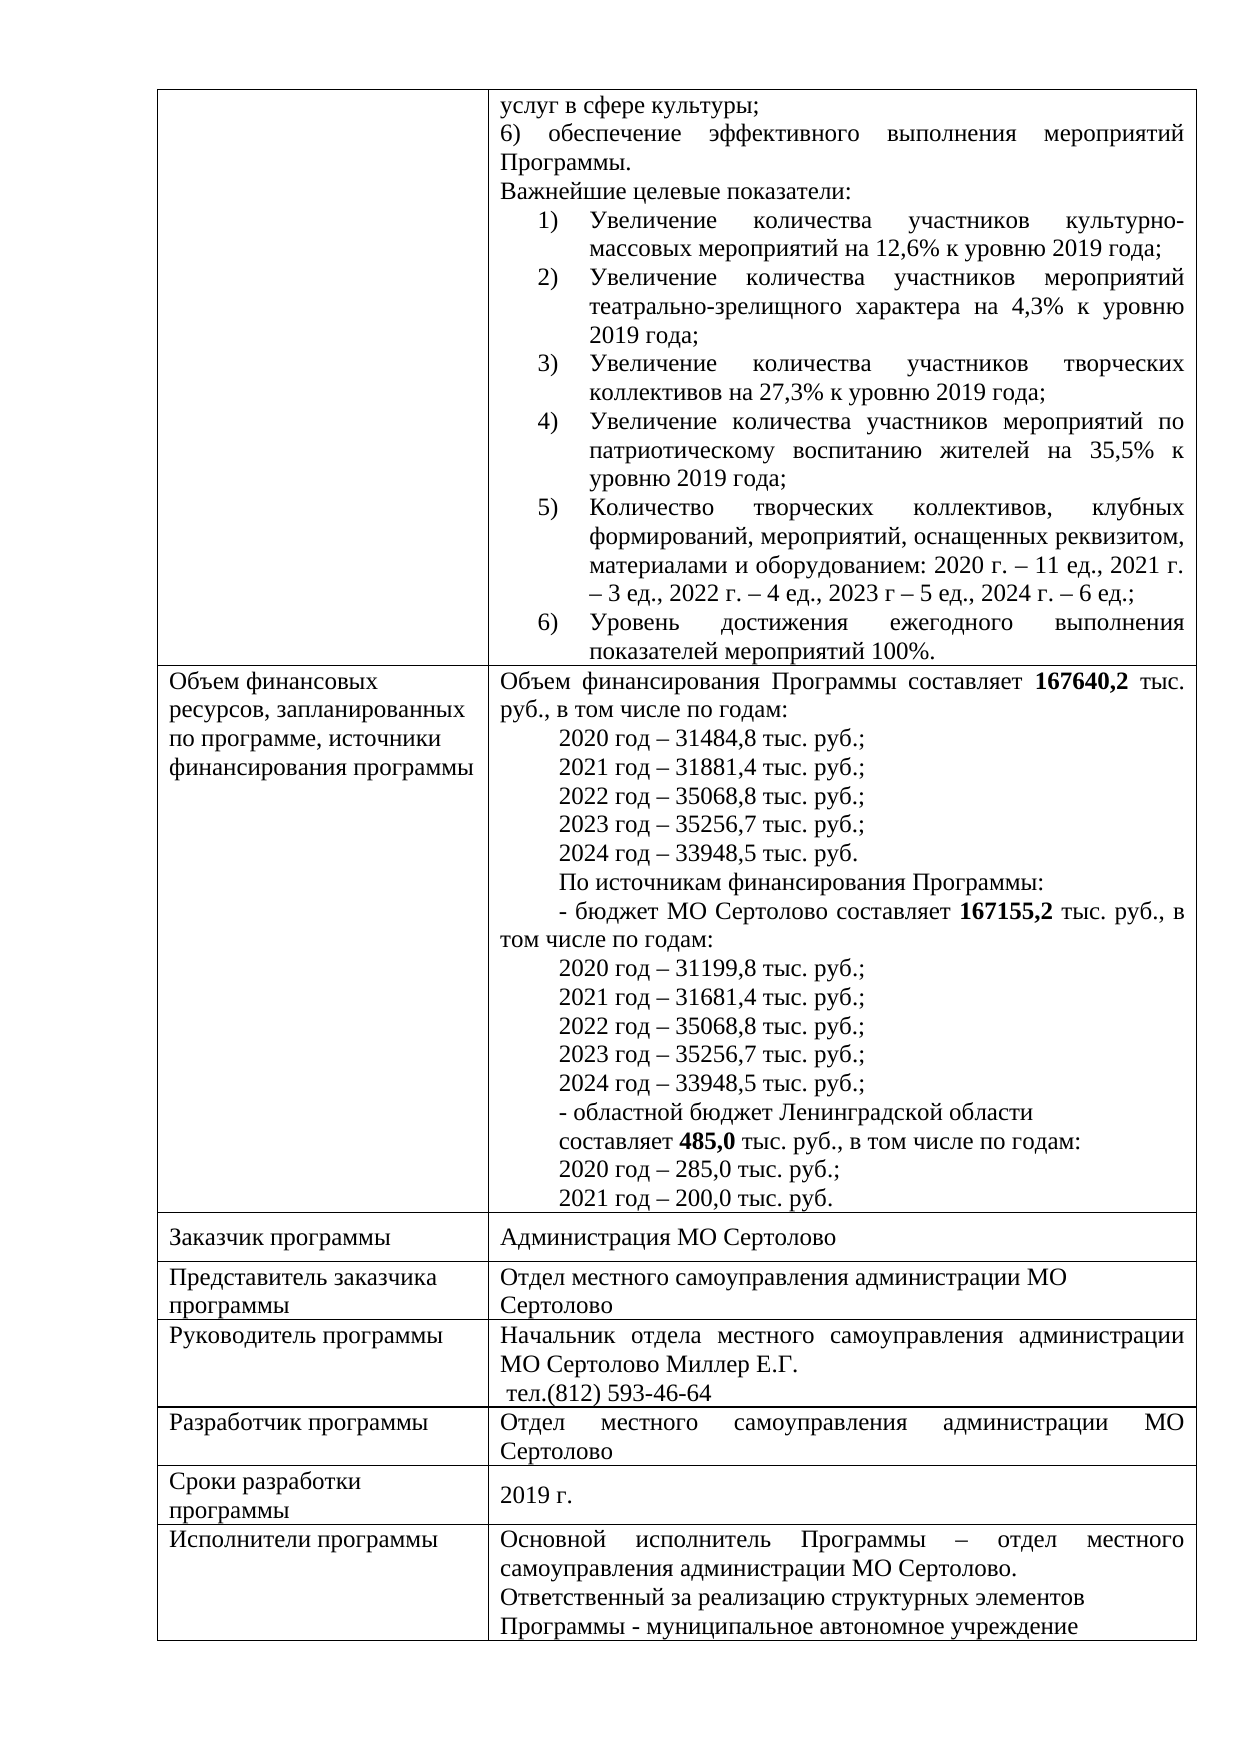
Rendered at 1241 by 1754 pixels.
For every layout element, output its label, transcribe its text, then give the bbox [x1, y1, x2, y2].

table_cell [489, 1525, 1196, 1639]
table_cell Отдел местного самоуправления администрации МО Сертолово [489, 1262, 1196, 1319]
table_cell Отдел местного самоуправления администрации МО Сертолово [489, 1408, 1196, 1465]
table_cell Сроки разработки программы [158, 1466, 488, 1523]
table_cell Объем финансовых ресурсов, запланированных по программе, источники финансирования программы [158, 666, 488, 1212]
table_cell Заказчик программы [158, 1213, 488, 1261]
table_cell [158, 90, 488, 665]
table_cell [158, 1525, 488, 1639]
table_cell Представитель заказчика программы [158, 1262, 488, 1319]
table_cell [489, 90, 1196, 665]
table_cell 2019 г. [489, 1466, 1196, 1523]
table_cell Руководитель программы [158, 1320, 488, 1406]
table_cell Объем финансирования Программы составляет 167640,2 тыс. руб., в том числе по годам: 2020 год – 31484,8 тыс. руб.; 2021 год – 31881,4 тыс. руб.; 2022 год – 35068,8 тыс. руб.; 2023 год – 35256,7 тыс. руб.; 2024 год – 33948,5 тыс. руб. По источникам финансирования Программы: - бюджет МО Сертолово составляет 167155,2 тыс. руб., в том числе по годам: 2020 год – 31199,8 тыс. руб.; 2021 год – 31681,4 тыс. руб.; 2022 год – 35068,8 тыс. руб.; 2023 год – 35256,7 тыс. руб.; 2024 год – 33948,5 тыс. руб.; - областной бюджет Ленинградской области составляет 485,0 тыс. руб., в том числе по годам: 2020 год – 285,0 тыс. руб.; 2021 год – 200,0 тыс. руб. [489, 666, 1196, 1212]
table_cell Разработчик программы [158, 1408, 488, 1465]
table_cell Начальник отдела местного самоуправления администрации МО Сертолово Миллер Е.Г. тел.(812) 593-46-64 [489, 1320, 1196, 1406]
table_cell Администрация МО Сертолово [489, 1213, 1196, 1261]
